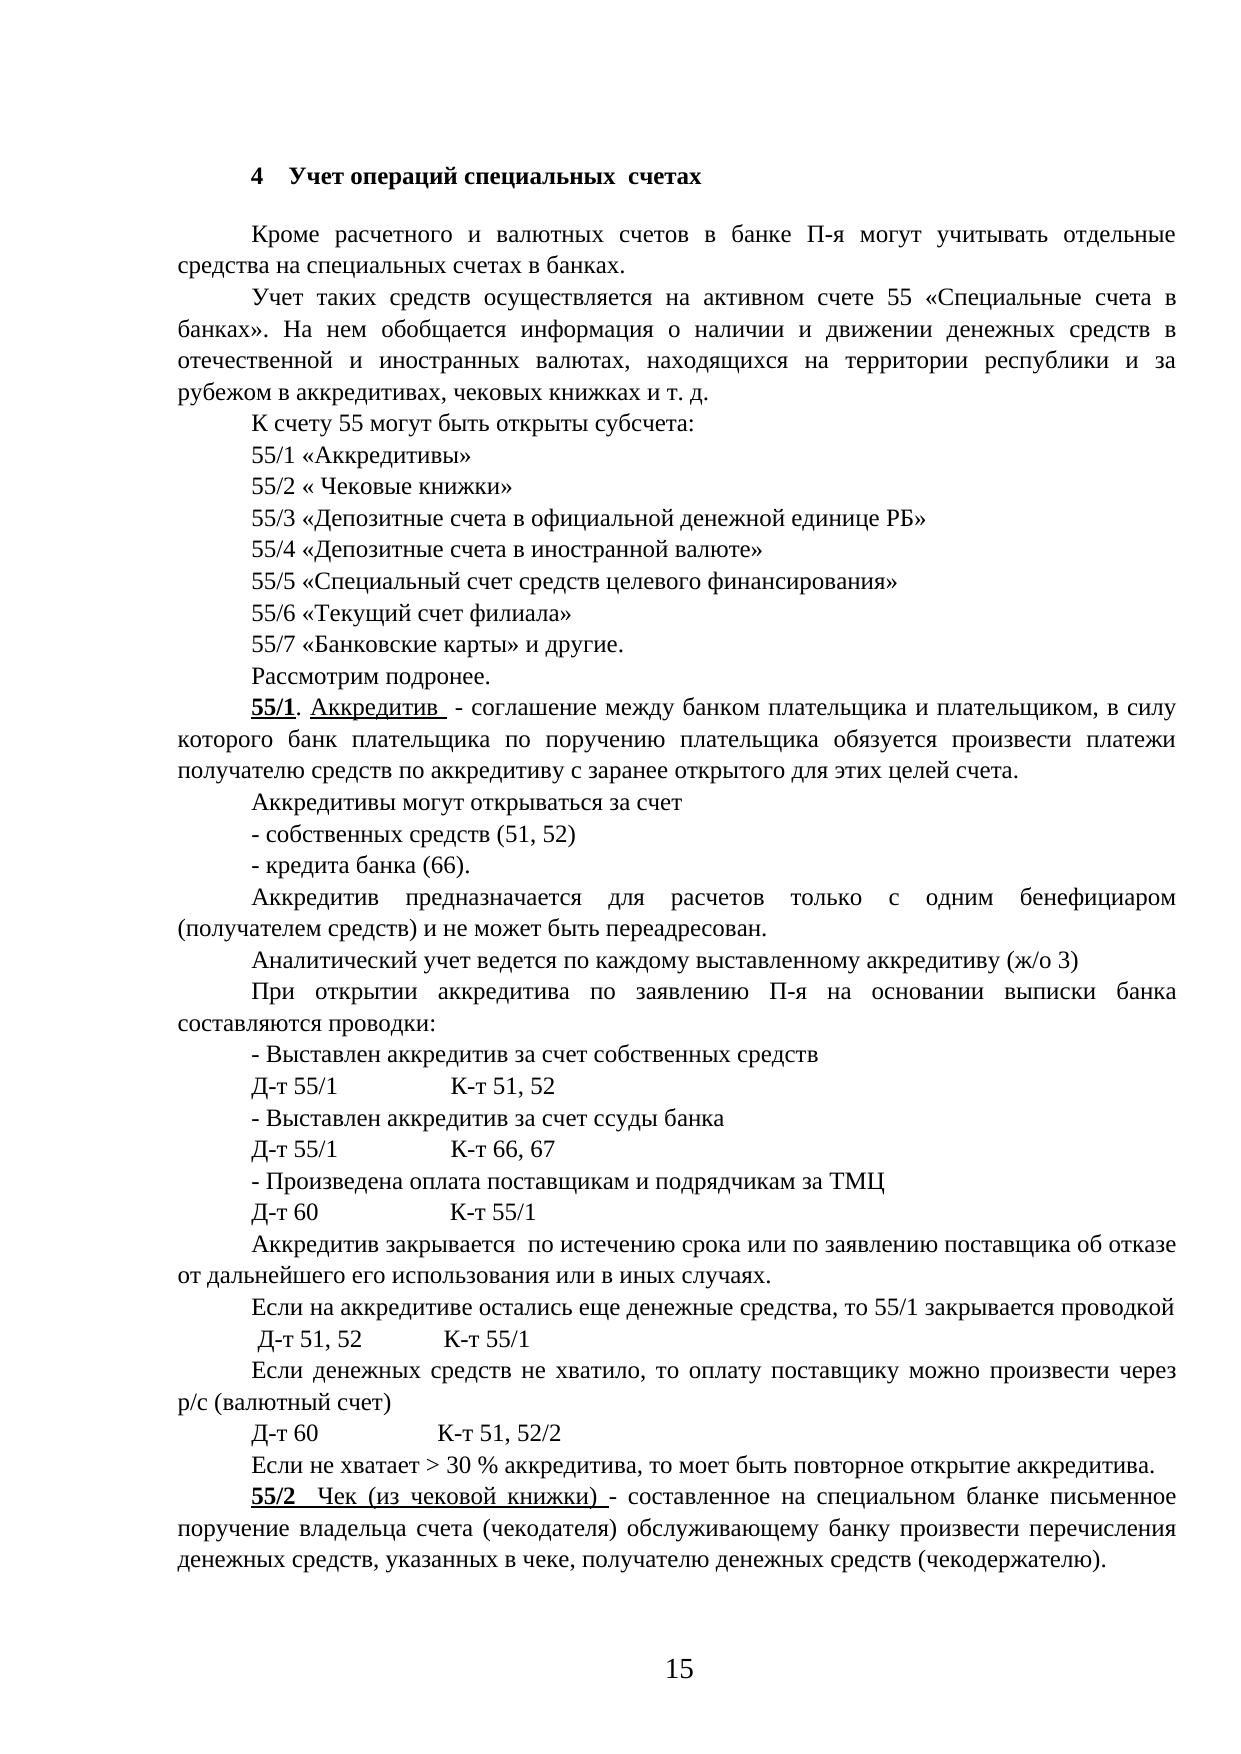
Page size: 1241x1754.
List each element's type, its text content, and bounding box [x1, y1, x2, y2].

text - кредита банка (66). [177, 850, 1177, 879]
text 55/1. Аккредитив - соглашение между банком плательщика и плательщиком, в силу которого банк плательщика по поручению плательщика обязуется произвести платежи получателю средств по аккредитиву с заранее открытого для этих целей счета. [177, 692, 1177, 784]
text 55/6 «Текущий счет филиала» [177, 598, 1177, 626]
text Д-т 55/1 К-т 66, 67 [177, 1134, 1177, 1163]
text Если денежных средств не хватило, то оплату поставщику можно произвести через р/с (валютный счет) [177, 1355, 1177, 1416]
text Д-т 55/1 К-т 51, 52 [177, 1071, 1177, 1100]
text 55/7 «Банковские карты» и другие. [177, 629, 1177, 658]
text - Выставлен аккредитив за счет собственных средств [177, 1039, 1177, 1068]
text Учет таких средств осуществляется на активном счете 55 «Специальные счета в банках». На нем обобщается информация о наличии и движении денежных средств в отечественной и иностранных валютах, находящихся на территории республики и за рубежом в аккредитивах, чековых книжках и т. д. [177, 282, 1177, 406]
text - Произведена оплата поставщикам и подрядчикам за ТМЦ [177, 1166, 1177, 1194]
text Д-т 60 К-т 55/1 [177, 1197, 1177, 1226]
text Д-т 60 К-т 51, 52/2 [177, 1418, 1177, 1447]
text - Выставлен аккредитив за счет ссуды банка [177, 1103, 1177, 1131]
text - собственных средств (51, 52) [177, 819, 1177, 847]
text Аккредитив закрывается по истечению срока или по заявлению поставщика об отказе от дальнейшего его использования или в иных случаях. [177, 1229, 1177, 1289]
text Аналитический учет ведется по каждому выставленному аккредитиву (ж/о 3) [177, 945, 1177, 974]
text К счету 55 могут быть открыты субсчета: [177, 408, 1177, 437]
text 55/3 «Депозитные счета в официальной денежной единице РБ» [177, 503, 1177, 532]
text 55/2 « Чековые книжки» [177, 471, 1177, 500]
text Аккредитивы могут открываться за счет [177, 787, 1177, 816]
text 55/4 «Депозитные счета в иностранной валюте» [177, 534, 1177, 563]
text 55/1 «Аккредитивы» [177, 440, 1177, 469]
text 55/5 «Специальный счет средств целевого финансирования» [177, 566, 1177, 595]
list Учет операций специальных счетах [251, 161, 1181, 190]
text Если на аккредитиве остались еще денежные средства, то 55/1 закрывается проводкой [177, 1292, 1177, 1321]
text Рассмотрим подронее. [177, 661, 1177, 689]
text Д-т 51, 52 К-т 55/1 [177, 1324, 1177, 1352]
text Кроме расчетного и валютных счетов в банке П-я могут учитывать отдельные средства на специальных счетах в банках. [177, 219, 1177, 279]
text Если не хватает > 30 % аккредитива, то моет быть повторное открытие аккредитива. [177, 1450, 1177, 1479]
text 55/2 Чек (из чековой книжки) - составленное на специальном бланке письменное поручение владельца счета (чекодателя) обслуживающему банку произвести перечисления денежных средств, указанных в чеке, получателю денежных средств (чекодержателю). [177, 1481, 1177, 1573]
text При открытии аккредитива по заявлению П-я на основании выписки банка составляются проводки: [177, 976, 1177, 1037]
text Аккредитив предназначается для расчетов только с одним бенефициаром (получателем средств) и не может быть переадресован. [177, 882, 1177, 942]
